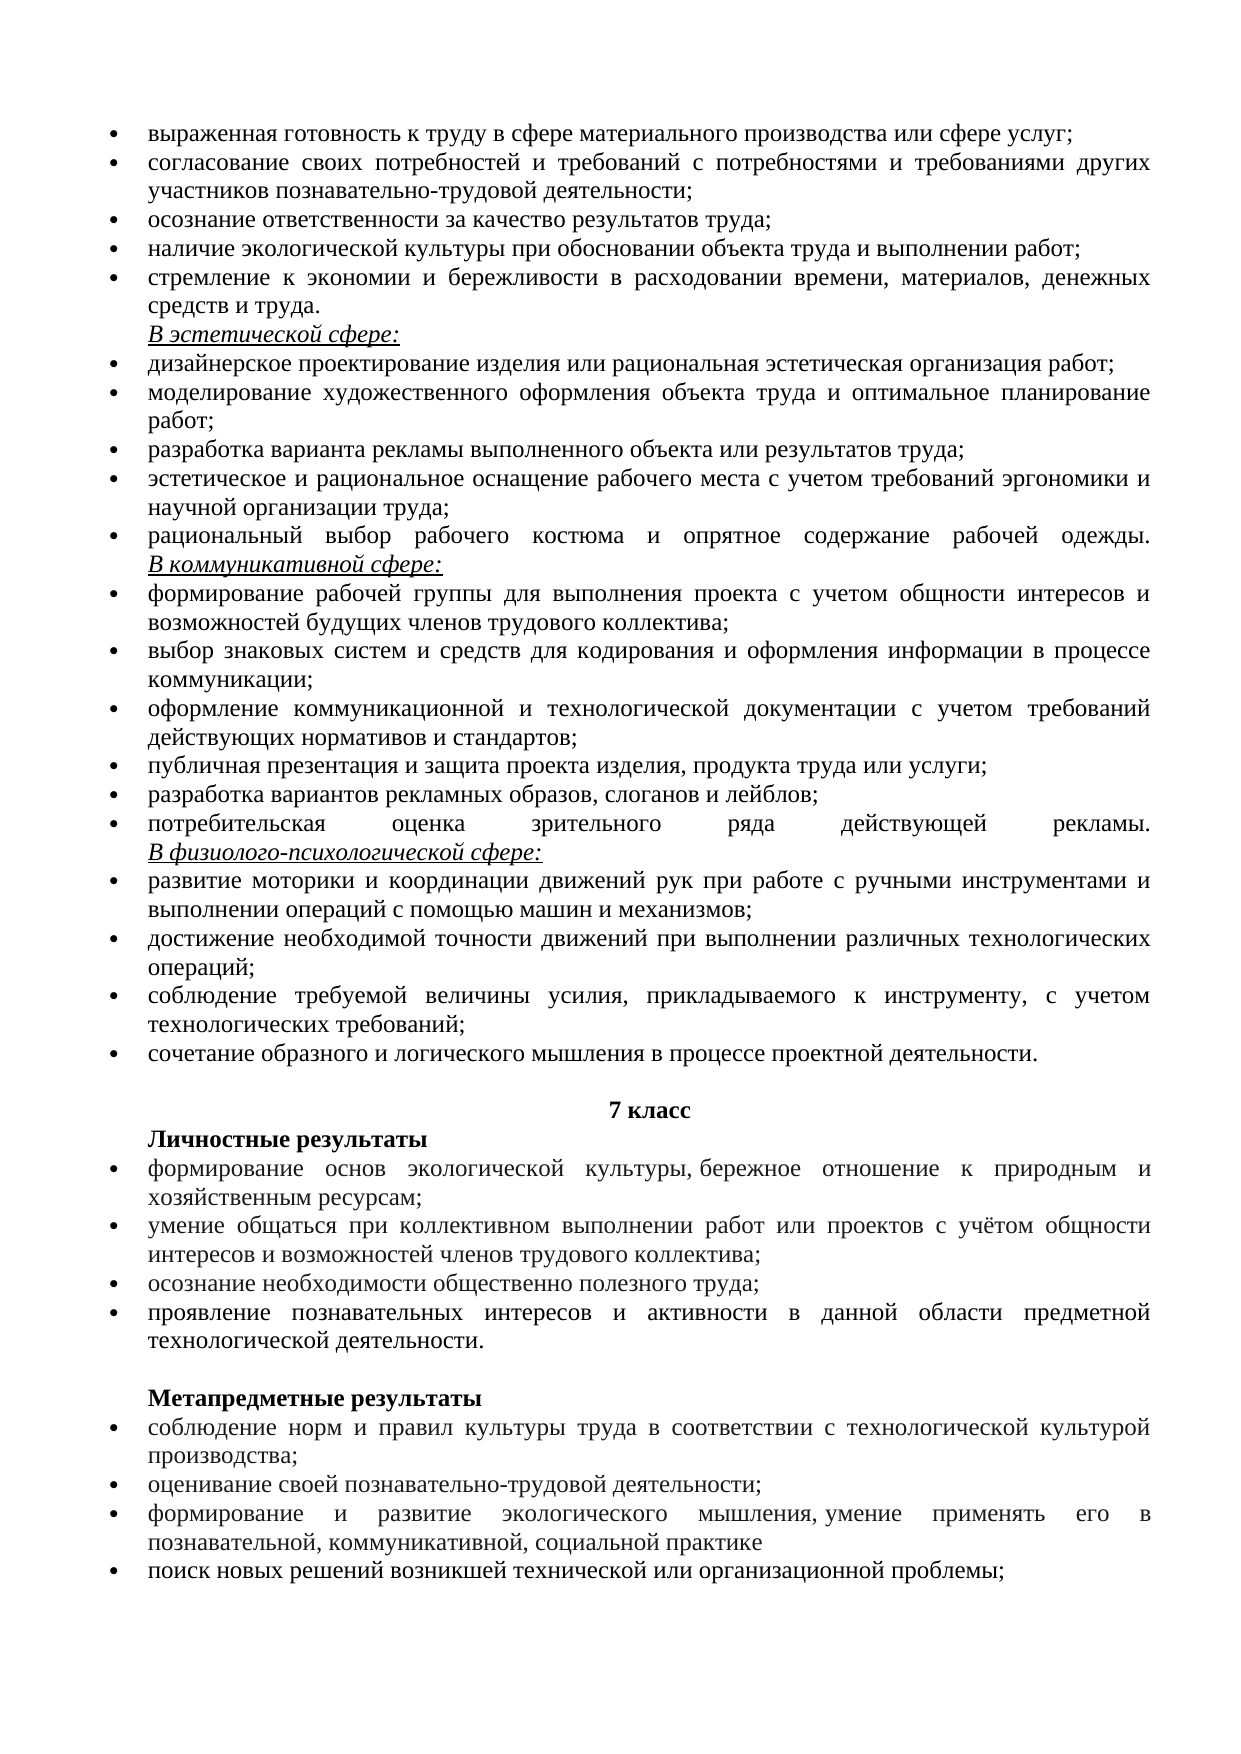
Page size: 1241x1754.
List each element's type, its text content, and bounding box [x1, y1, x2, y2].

list потребительская оценка зрительного ряда действующей рекламы. В физиолого-психологической сфере: [110, 808, 1152, 866]
list моделирование художественного оформления объекта труда и оптимальное планирование работ; [110, 377, 1152, 434]
list осознание ответственности за качество результатов труда; [110, 204, 1152, 233]
list разработка варианта рекламы выполненного объекта или результатов труда; [110, 434, 1152, 463]
list оформление коммуникационной и технологической документации с учетом требований действующих нормативов и стандартов; [110, 693, 1152, 751]
list стремление к экономии и бережливости в расходовании времени, материалов, денежных средств и труда. [110, 262, 1152, 319]
list разработка вариантов рекламных образов, слоганов и лейблов; [110, 779, 1152, 808]
list выраженная готовность к труду в сфере материального производства или сфере услуг; [110, 118, 1152, 147]
list осознание необходимости общественно полезного труда; [110, 1268, 1152, 1297]
list формирование основ экологической культуры, бережное отношение к природным и хозяйственным ресурсам; [110, 1153, 1152, 1211]
list умение общаться при коллективном выполнении работ или проектов с учётом общности интересов и возможностей членов трудового коллектива; [110, 1211, 1152, 1268]
list соблюдение норм и правил культуры труда в соответствии с технологической культурой производства; [110, 1412, 1152, 1469]
list согласование своих потребностей и требований с потребностями и требованиями других участников познавательно-трудовой деятельности; [110, 147, 1152, 204]
list поиск новых решений возникшей технической или организационной проблемы; [110, 1556, 1152, 1584]
list эстетическое и рациональное оснащение рабочего места с учетом требований эргономики и научной организации труда; [110, 463, 1152, 521]
list развитие моторики и координации движений рук при работе с ручными инструментами и выполнении операций с помощью машин и механизмов; [110, 866, 1152, 923]
list публичная презентация и защита проекта изделия, продукта труда или услуги; [110, 751, 1152, 779]
list оценивание своей познавательно-трудовой деятельности; [110, 1469, 1152, 1498]
text Личностные результаты [148, 1124, 1152, 1153]
list рациональный выбор рабочего костюма и опрятное содержание рабочей одежды. В коммуникативной сфере: [110, 521, 1152, 578]
text Метапредметные результаты [148, 1383, 1152, 1412]
list дизайнерское проектирование изделия или рациональная эстетическая организация работ; [110, 348, 1152, 377]
text 7 класс [148, 1096, 1152, 1124]
list проявление познавательных интересов и активности в данной области предметной технологической деятельности. [110, 1297, 1152, 1354]
list выбор знаковых систем и средств для кодирования и оформления информации в процессе коммуникации; [110, 636, 1152, 693]
list достижение необходимой точности движений при выполнении различных технологических операций; [110, 923, 1152, 981]
text В эстетической сфере: [148, 319, 1152, 348]
list наличие экологической культуры при обосновании объекта труда и выполнении работ; [110, 233, 1152, 262]
list формирование и развитие экологического мышления, умение применять его в познавательной, коммуникативной, социальной практике [110, 1498, 1152, 1556]
list соблюдение требуемой величины усилия, прикладываемого к инструменту, с учетом технологических требований; [110, 981, 1152, 1038]
list формирование рабочей группы для выполнения проекта с учетом общности интересов и возможностей будущих членов трудового коллектива; [110, 578, 1152, 636]
list сочетание образного и логического мышления в процессе проектной деятельности. [110, 1038, 1152, 1067]
